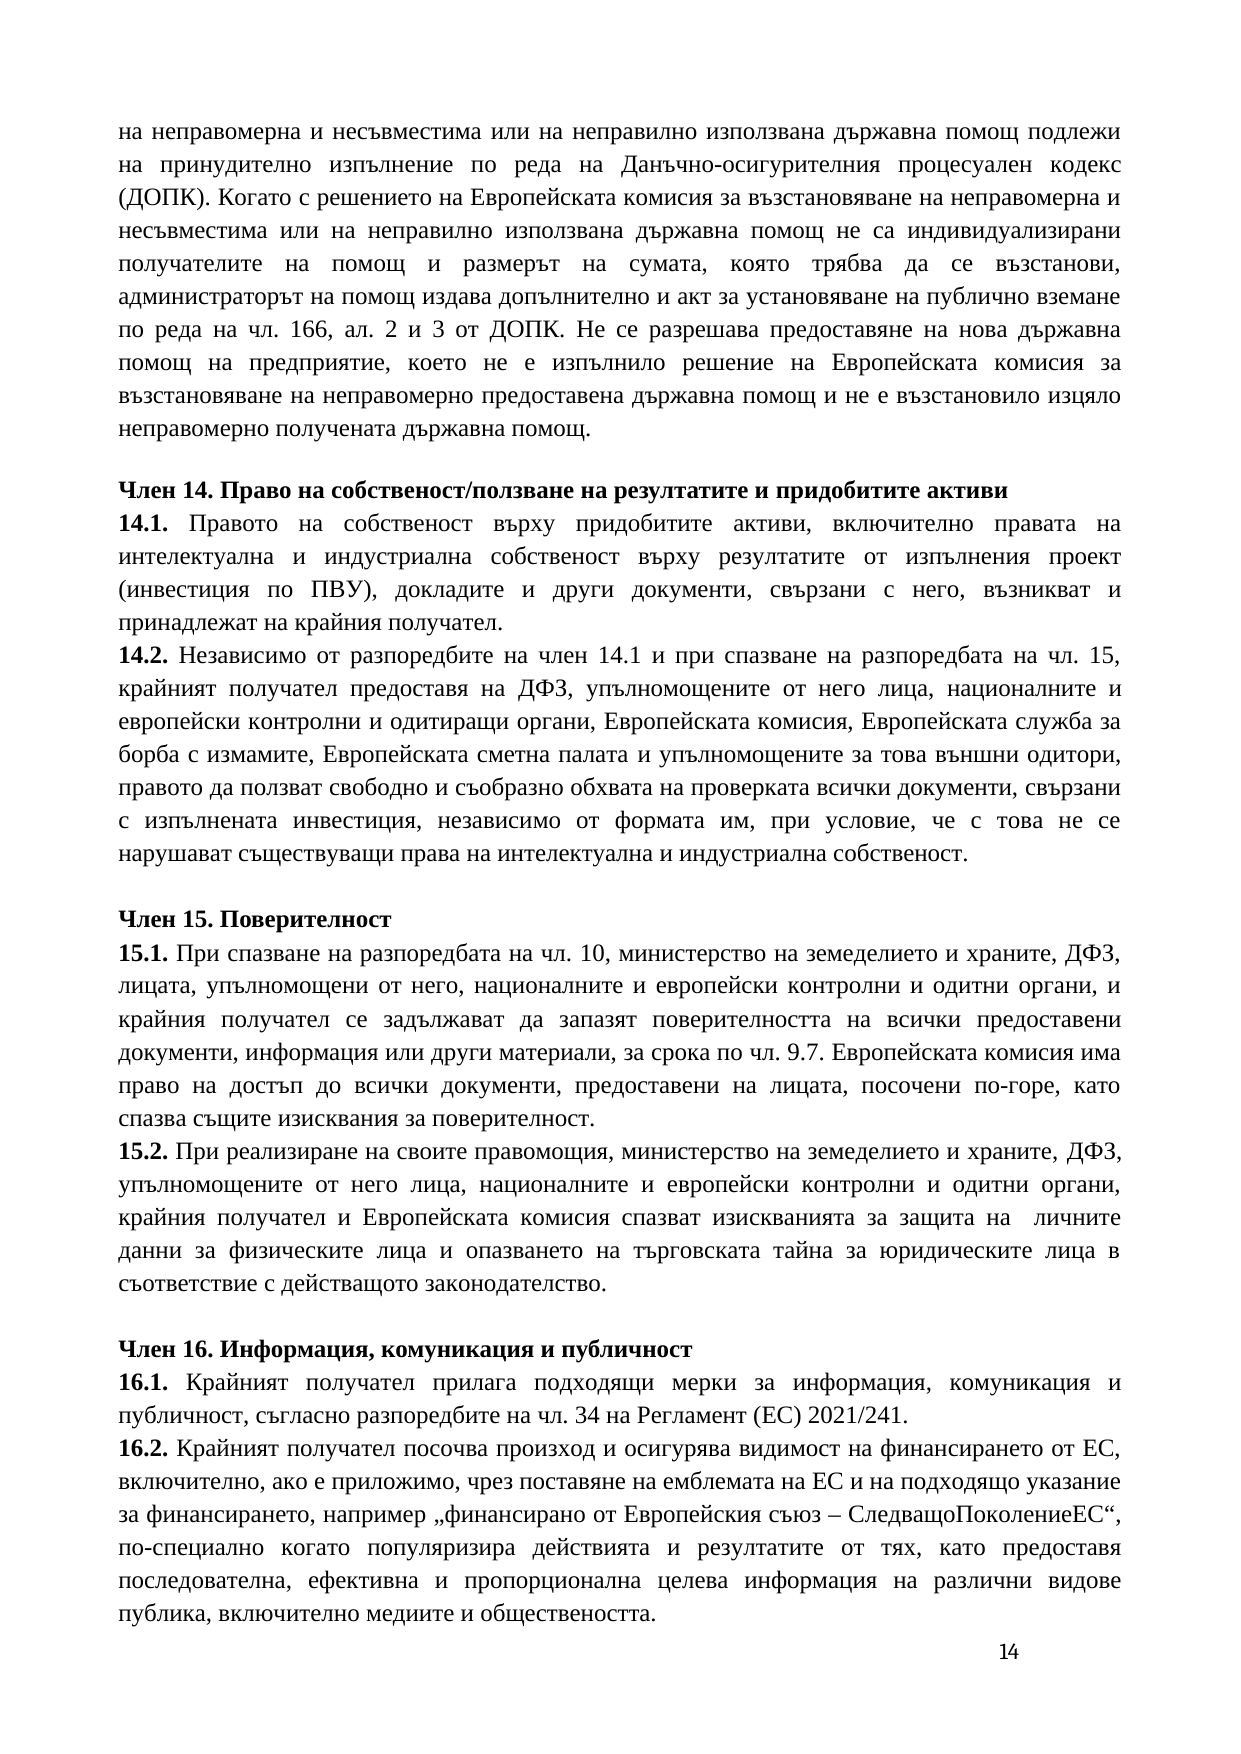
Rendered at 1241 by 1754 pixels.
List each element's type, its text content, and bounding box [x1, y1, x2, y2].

text 16.2. Крайният получател посочва произход и осигурява видимост на финансирането от ЕС, включително, ако е приложимо, чрез поставяне на емблемата на ЕС и на подходящо указание за финансирането, например „финансирано от Европейския съюз – СледващоПоколениеЕС“, по-специално когато популяризира действията и резултатите от тях, като предоставя последователна, ефективна и пропорционална целева информация на различни видове публика, включително медиите и обществеността. [118, 1433, 1122, 1627]
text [118, 116, 1122, 442]
text 14.2. Независимо от разпоредбите на член 14.1 и при спазване на разпоредбата на чл. 15, крайният получател предоставя на ДФЗ, упълномощените от него лица, националните и европейски контролни и одитиращи органи, Европейската комисия, Европейската служба за борба с измамите, Европейската сметна палата и упълномощените за това външни одитори, правото да ползват свободно и съобразно обхвата на проверката всички документи, свързани с изпълнената инвестиция, независимо от формата им, при условие, че с това не се нарушават съществуващи права на интелектуална и индустриална собственост. [118, 640, 1122, 867]
subtitle Член 14. Право на собственост/ползване на резултатите и придобитите активи [118, 475, 1122, 504]
subtitle Член 16. Информация, комуникация и публичност [118, 1334, 1122, 1363]
text 15.2. При реализиране на своите правомощия, министерство на земеделието и храните, ДФЗ, упълномощените от него лица, националните и европейски контролни и одитни органи, крайния получател и Европейската комисия спазват изискванията за защита на личните данни за физическите лица и опазването на търговската тайна за юридическите лица в съответствие с действащото законодателство. [118, 1136, 1122, 1297]
text 15.1. При спазване на разпоредбата на чл. 10, министерство на земеделието и храните, ДФЗ, лицата, упълномощени от него, националните и европейски контролни и одитни органи, и крайния получател се задължават да запазят поверителността на всички предоставени документи, информация или други материали, за срока по чл. 9.7. Европейската комисия има право на достъп до всички документи, предоставени на лицата, посочени по-горе, като спазва същите изисквания за поверителност. [118, 938, 1122, 1131]
text 14.1. Правото на собственост върху придобитите активи, включително правата на интелектуална и индустриална собственост върху резултатите от изпълнения проект (инвестиция по ПВУ), докладите и други документи, свързани с него, възникват и принадлежат на крайния получател. [118, 508, 1122, 636]
text 16.1. Крайният получател прилага подходящи мерки за информация, комуникация и публичност, съгласно разпоредбите на чл. 34 на Регламент (ЕС) 2021/241. [118, 1367, 1122, 1429]
subtitle Член 15. Поверителност [118, 904, 1122, 933]
